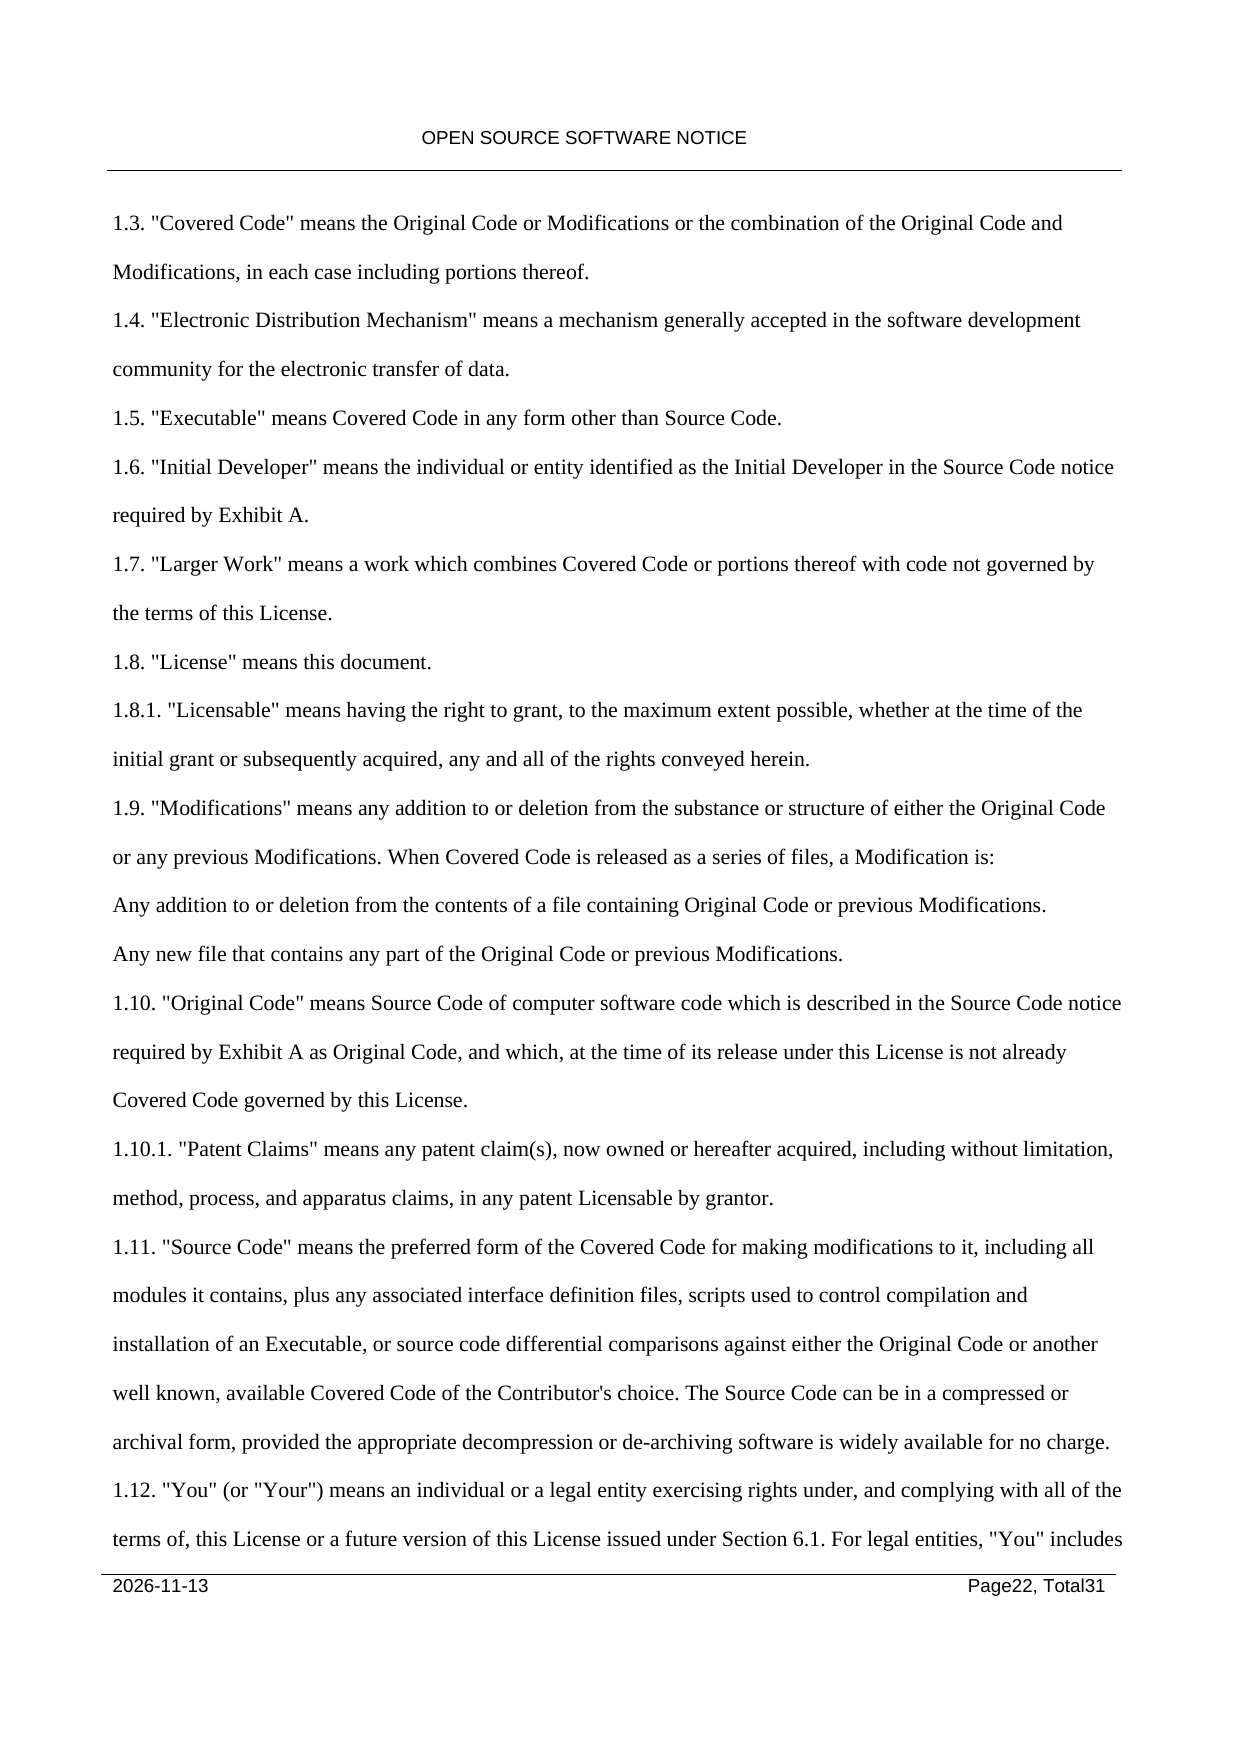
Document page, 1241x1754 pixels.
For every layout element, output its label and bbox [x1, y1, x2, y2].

text [112, 206, 1128, 1555]
